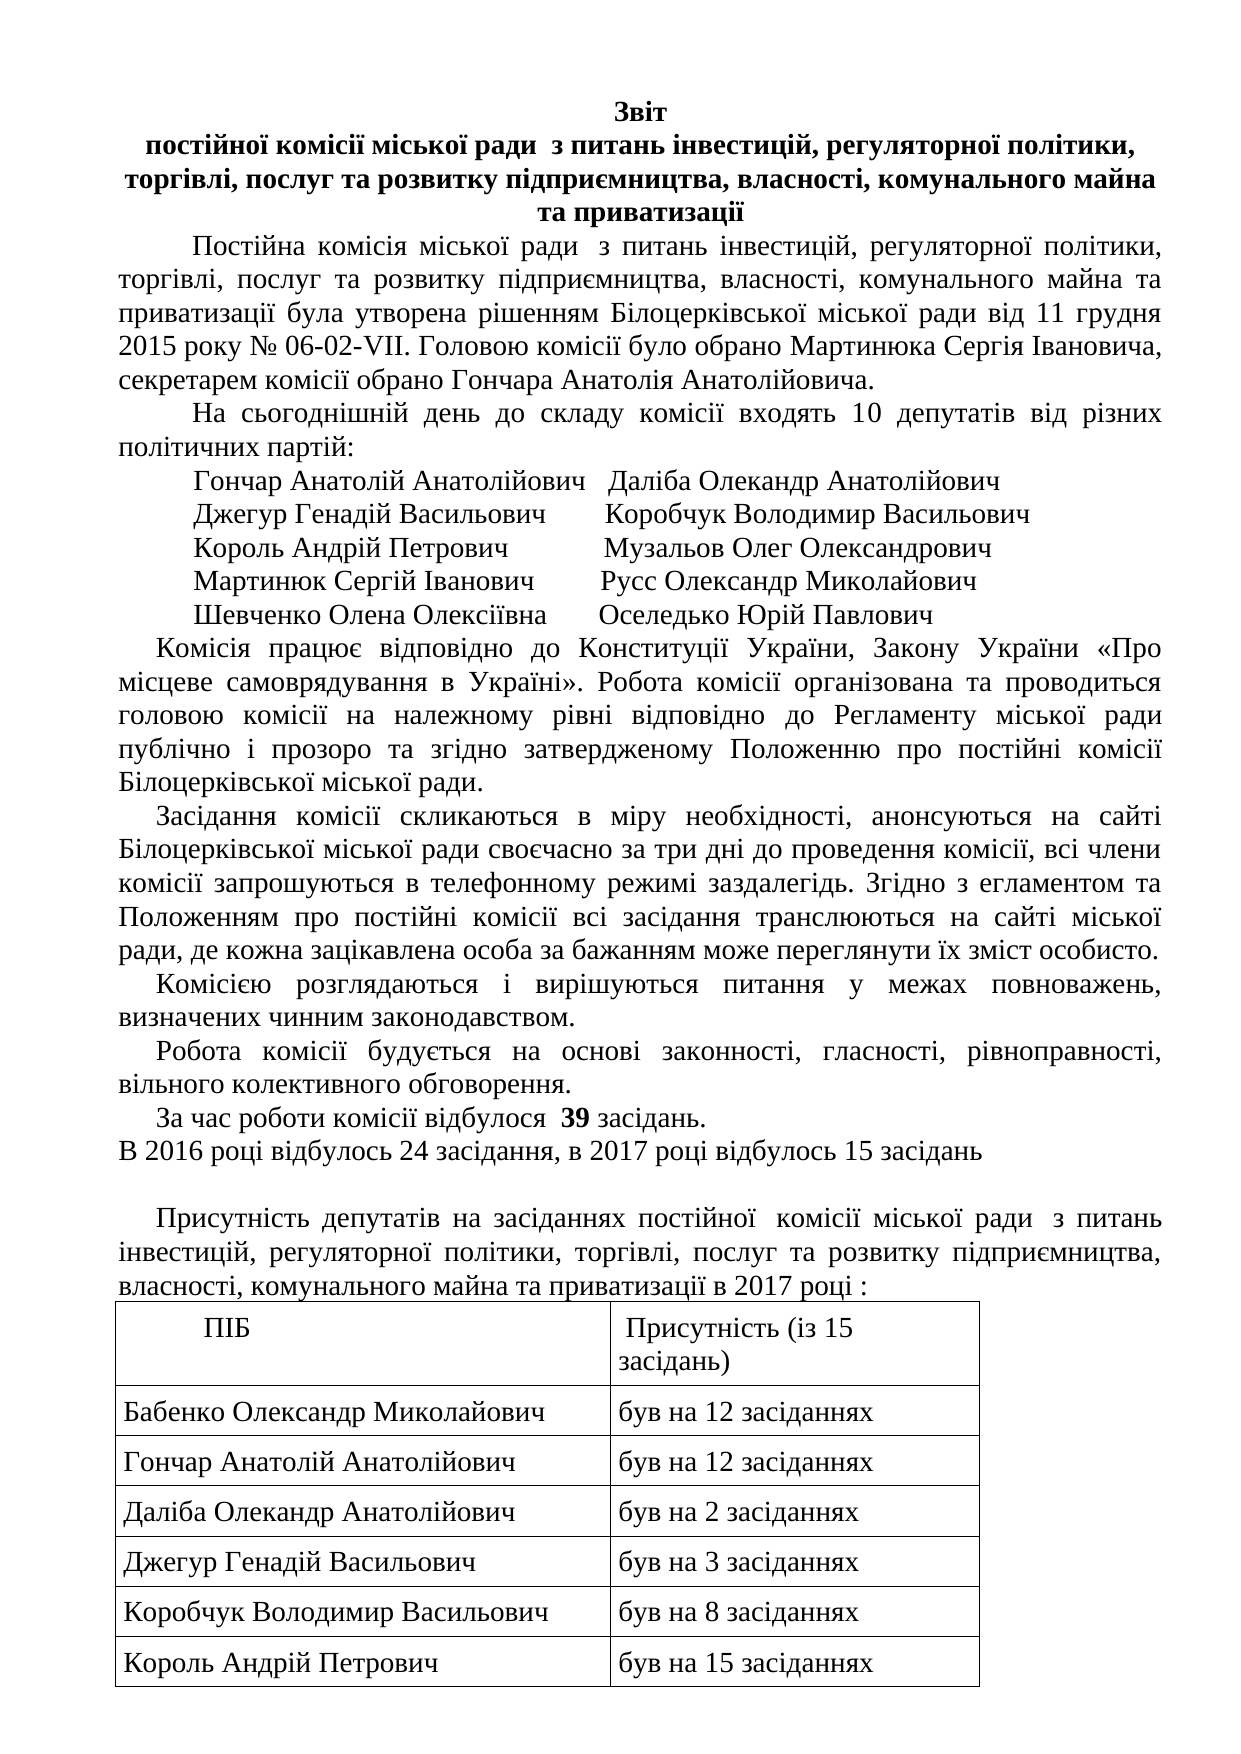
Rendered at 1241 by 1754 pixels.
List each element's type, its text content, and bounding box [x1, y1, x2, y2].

table_cell був на 15 засіданнях [611, 1637, 979, 1686]
text На сьогоднішній день до складу комісії входять 10 депутатів від різних політичних партій: [118, 396, 1162, 463]
table_cell був на 12 засіданнях [611, 1436, 979, 1485]
table_cell Король Андрій Петрович [116, 1637, 610, 1686]
text В 2016 році відбулось 24 засідання, в 2017 році відбулось 15 засідань [118, 1133, 1162, 1167]
list Мартинюк Сергій Іванович Русс Олександр Миколайович [193, 563, 1162, 597]
text Комісією розглядаються і вирішуються питання у межах повноважень, визначених чинним законодавством. [118, 966, 1162, 1033]
table_cell Джегур Генадій Васильович [116, 1537, 610, 1586]
list Гончар Анатолій Анатолійович Даліба Олекандр Анатолійович [193, 463, 1162, 496]
text Засідання комісії скликаються в міру необхідності, анонсуються на сайті Білоцерківської міської ради своєчасно за три дні до проведення комісії, всі члени комісії запрошуються в телефонному режимі заздалегідь. Згідно з егламентом та Положенням про постійні комісії всі засідання транслюються на сайті міської ради, де кожна зацікавлена особа за бажанням може переглянути їх зміст особисто. [118, 798, 1162, 966]
table_cell був на 2 засіданнях [611, 1486, 979, 1536]
table_header Присутність (із 15 засідань) [611, 1302, 979, 1385]
table_cell був на 3 засіданнях [611, 1537, 979, 1586]
text Звіт [118, 94, 1162, 127]
list Король Андрій Петрович Музальов Олег Олександрович [193, 530, 1162, 563]
text Присутність депутатів на засіданнях постійної комісії міської ради з питань інвестицій, регуляторної політики, торгівлі, послуг та розвитку підприємництва, власності, комунального майна та приватизації в 2017 році : [118, 1201, 1162, 1301]
text За час роботи комісії відбулося 39 засідань. [118, 1100, 1162, 1133]
text Комісія працює відповідно до Конституції України, Закону України «Про місцеве самоврядування в Україні». Робота комісії організована та проводиться головою комісії на належному рівні відповідно до Регламенту міської ради публічно і прозоро та згідно затвердженому Положенню про постійні комісії Білоцерківської міської ради. [118, 630, 1162, 798]
text постійної комісії міської ради з питань інвестицій, регуляторної політики, торгівлі, послуг та розвитку підприємництва, власності, комунального майна та приватизації [118, 127, 1162, 228]
table_cell Коробчук Володимир Васильович [116, 1587, 610, 1636]
list Джегур Генадій Васильович Коробчук Володимир Васильович [193, 496, 1162, 530]
table_header ПІБ [116, 1302, 610, 1385]
table_cell був на 12 засіданнях [611, 1386, 979, 1435]
table_cell Даліба Олекандр Анатолійович [116, 1486, 610, 1536]
table_cell був на 8 засіданнях [611, 1587, 979, 1636]
text Робота комісії будується на основі законності, гласності, рівноправності, вільного колективного обговорення. [118, 1033, 1162, 1100]
table_cell Гончар Анатолій Анатолійович [116, 1436, 610, 1485]
list Шевченко Олена Олексіївна Оселедько Юрій Павлович [193, 597, 1162, 630]
table_cell Бабенко Олександр Миколайович [116, 1386, 610, 1435]
text Постійна комісія міської ради з питань інвестицій, регуляторної політики, торгівлі, послуг та розвитку підприємництва, власності, комунального майна та приватизації була утворена рішенням Білоцерківської міської ради від 11 грудня 2015 року № 06-02-VІІ. Головою комісії було обрано Мартинюка Сергія Івановича, секретарем комісії обрано Гончара Анатолія Анатолійовича. [118, 228, 1162, 396]
